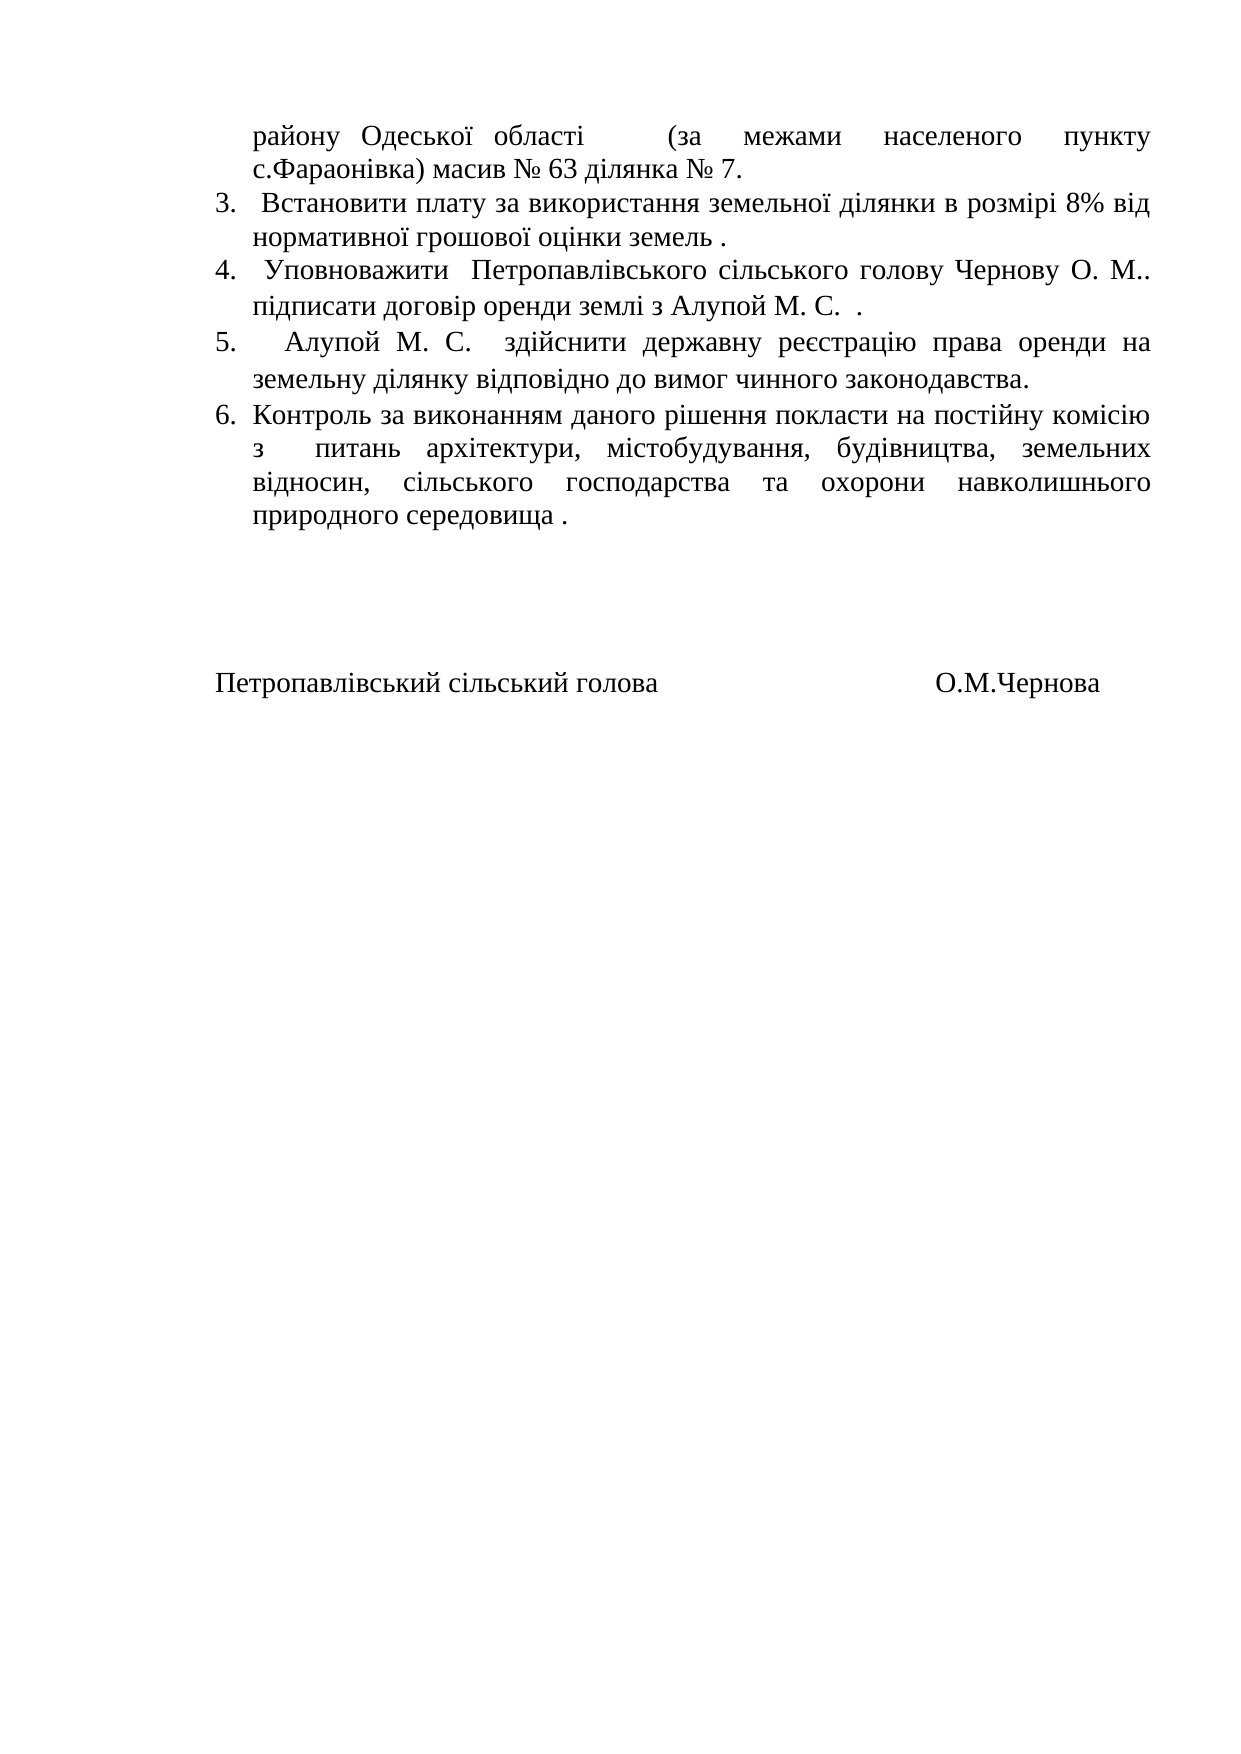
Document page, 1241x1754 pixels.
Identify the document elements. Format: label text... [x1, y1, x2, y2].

text Петропавлівський сільський голова О.М.Чернова [215, 665, 1152, 699]
list Контроль за виконанням даного рішення покласти на постійну комісію з питань архітектури, містобудування, будівництва, земельних відносин, сільського господарства та охорони навколишнього природного середовища . [215, 397, 1152, 531]
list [215, 118, 1152, 185]
list Уповноважити Петропавлівського сільського голову Чернову О. М.. підписати договір оренди землі з Алупой М. С. . [215, 252, 1152, 322]
list Встановити плату за використання земельної ділянки в розмірі 8% від нормативної грошової оцінки земель . [215, 185, 1152, 252]
list Алупой М. С. здійснити державну реєстрацію права оренди на земельну ділянку відповідно до вимог чинного законодавства. [215, 324, 1152, 394]
